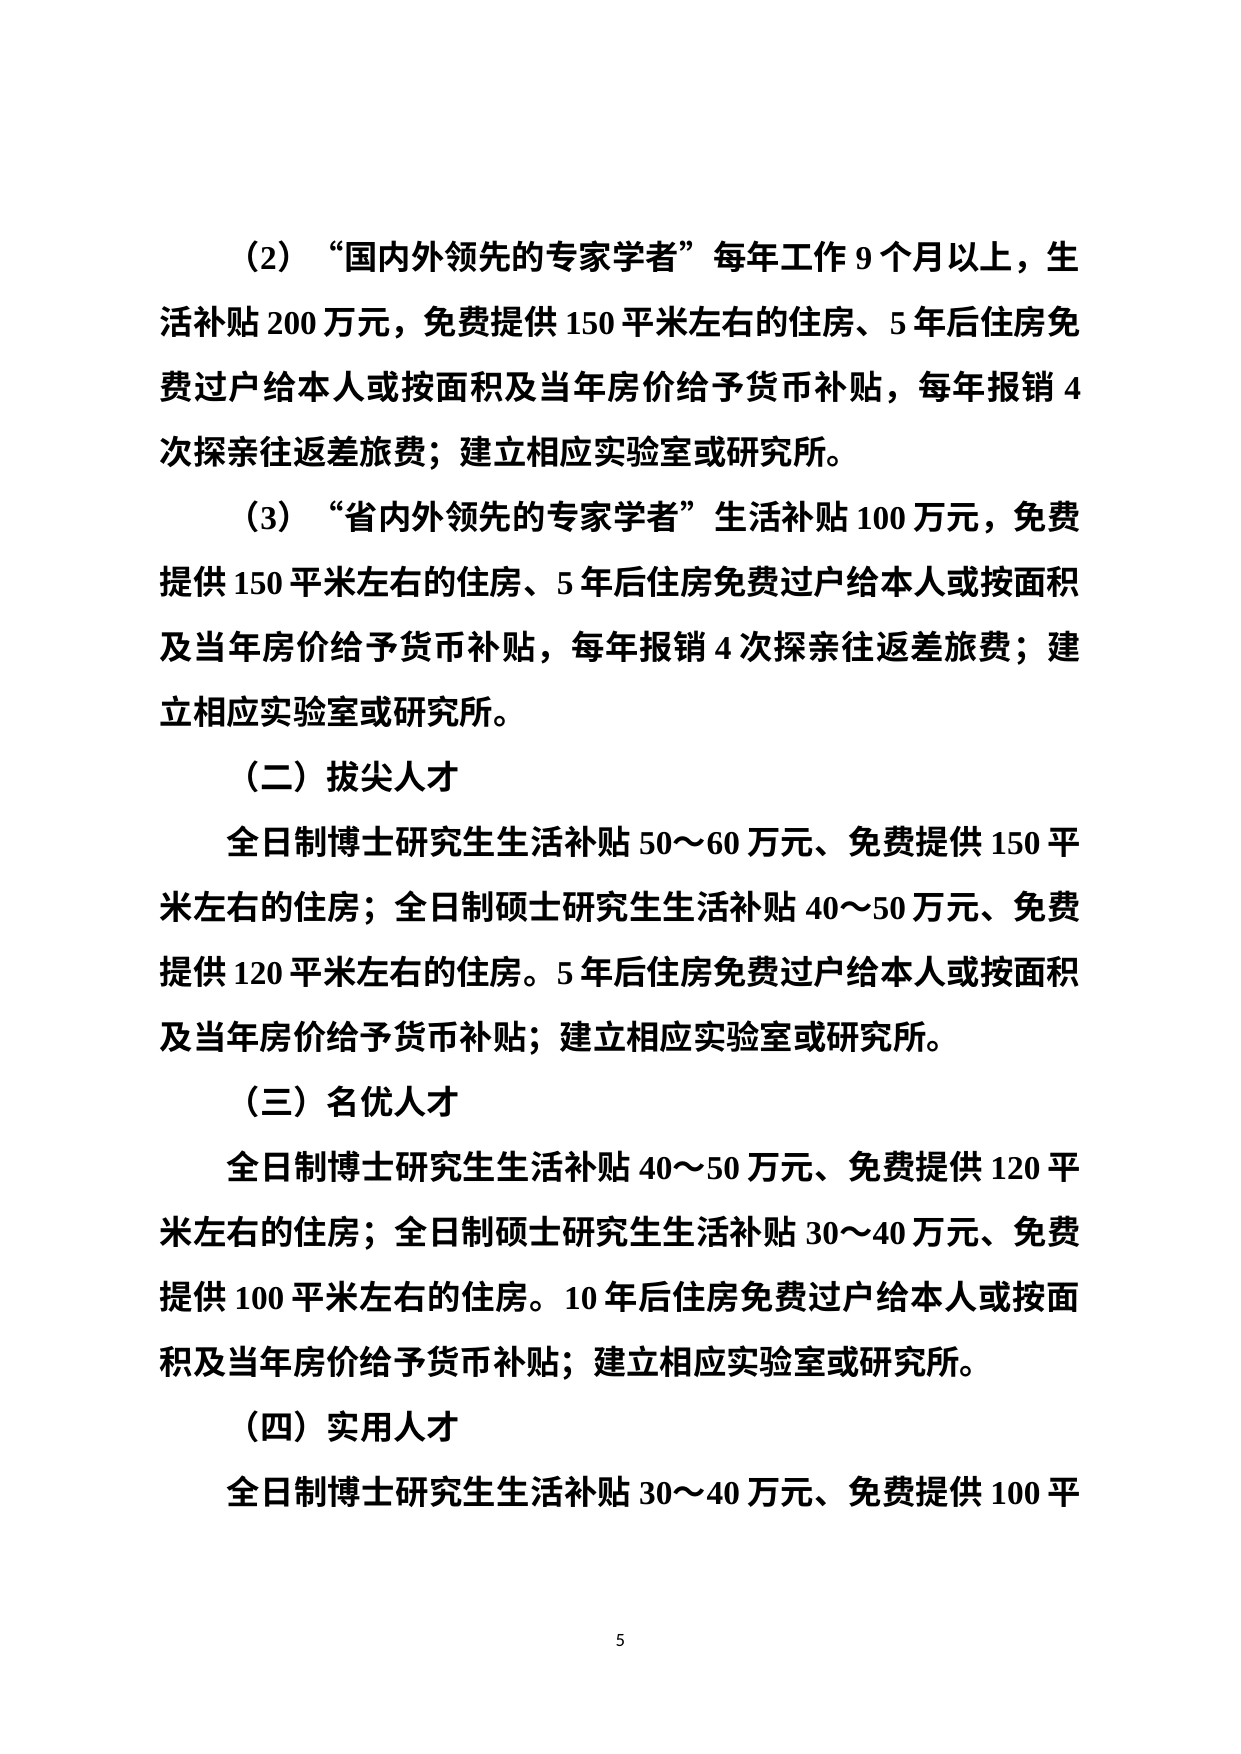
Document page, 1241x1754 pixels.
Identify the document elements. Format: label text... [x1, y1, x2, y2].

text （四）实用人才 [159, 1392, 1081, 1457]
text 全日制博士研究生生活补贴40～50万元、免费提供120平米左右的住房；全日制硕士研究生生活补贴30～40万元、免费提供100平米左右的住房。10年后住房免费过户给本人或按面积及当年房价给予货币补贴；建立相应实验室或研究所。 [159, 1132, 1081, 1392]
text 全日制博士研究生生活补贴50～60万元、免费提供150平米左右的住房；全日制硕士研究生生活补贴40～50万元、免费提供120平米左右的住房。5年后住房免费过户给本人或按面积及当年房价给予货币补贴；建立相应实验室或研究所。 [159, 807, 1081, 1067]
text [159, 1457, 1081, 1522]
text （2）“国内外领先的专家学者”每年工作9个月以上，生活补贴200万元，免费提供150平米左右的住房、5年后住房免费过户给本人或按面积及当年房价给予货币补贴，每年报销4次探亲往返差旅费；建立相应实验室或研究所。 [159, 222, 1081, 482]
text （二）拔尖人才 [159, 742, 1081, 807]
text （3）“省内外领先的专家学者”生活补贴100万元，免费提供150平米左右的住房、5年后住房免费过户给本人或按面积及当年房价给予货币补贴，每年报销4次探亲往返差旅费；建立相应实验室或研究所。 [159, 482, 1081, 742]
text （三）名优人才 [159, 1067, 1081, 1132]
